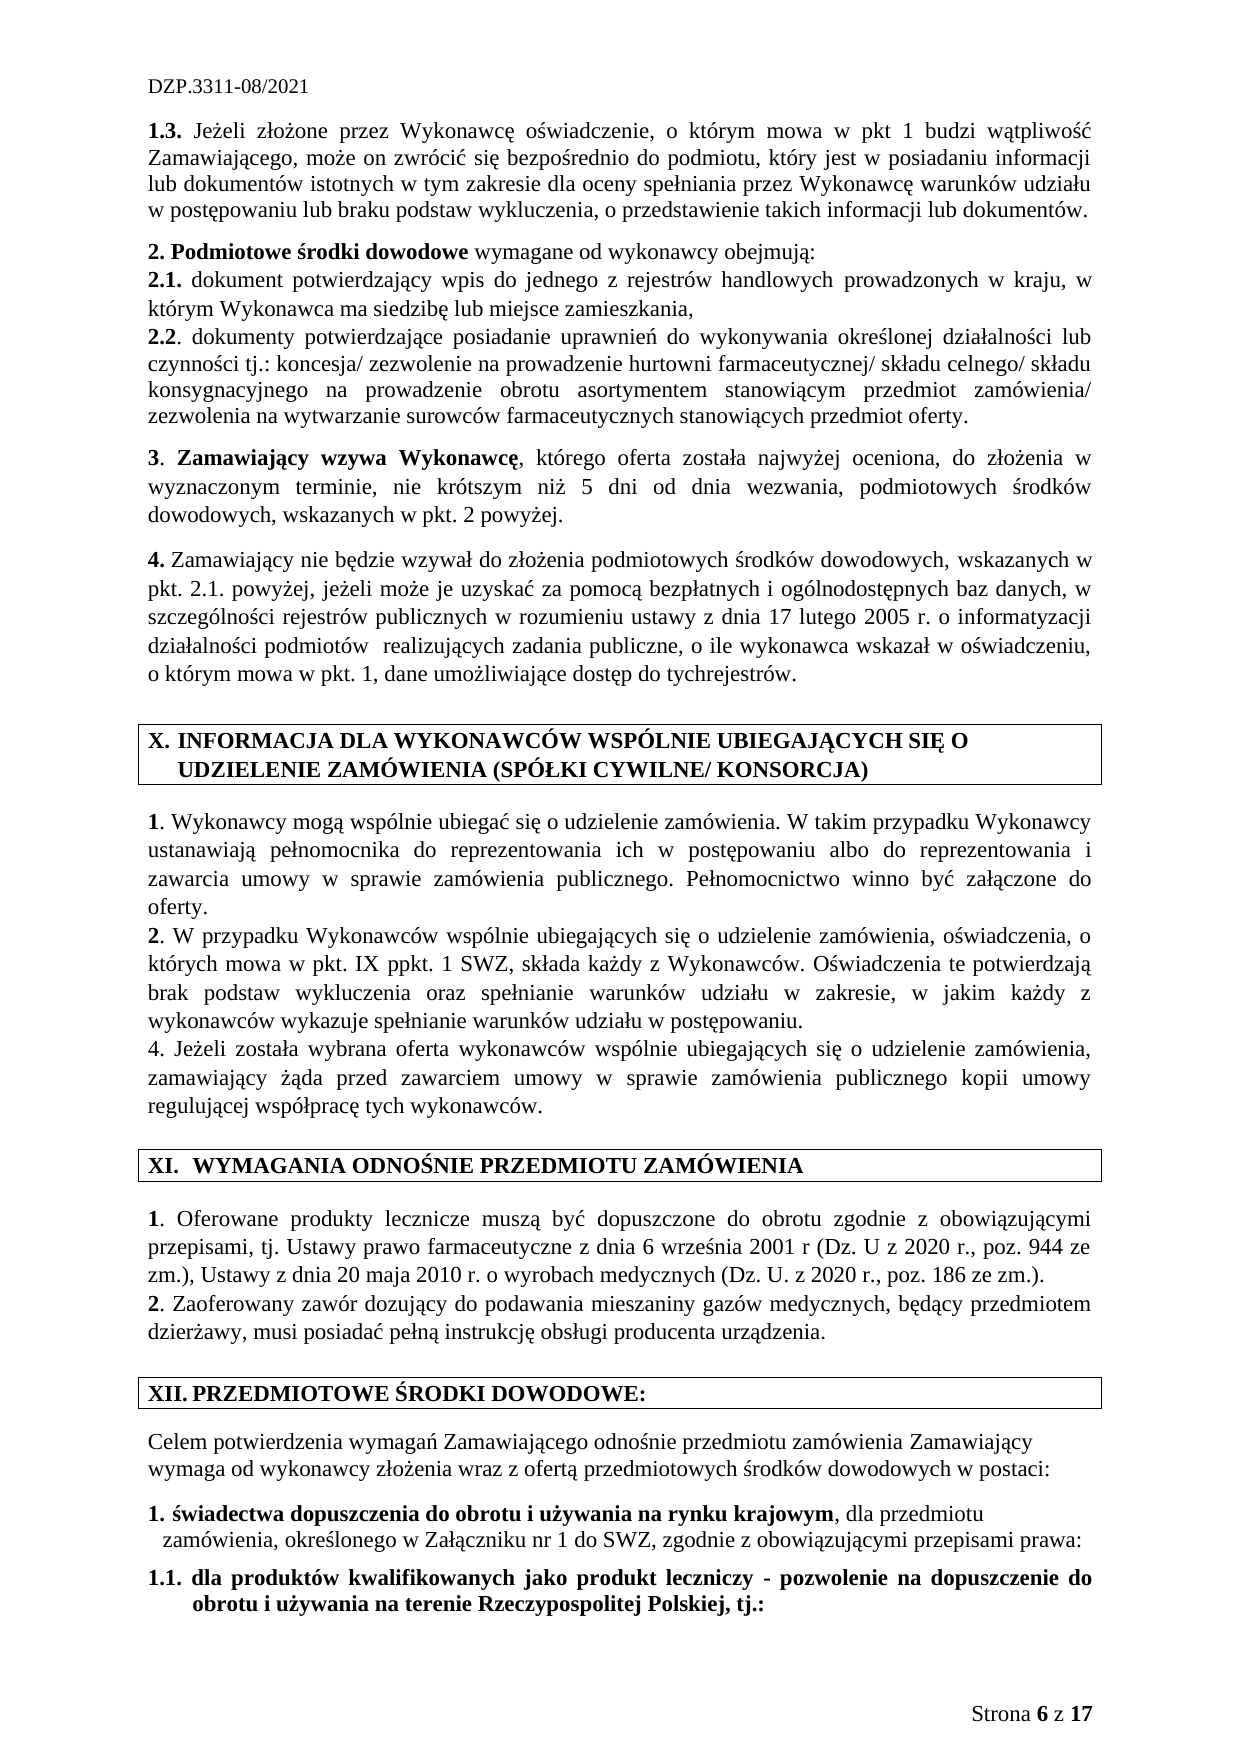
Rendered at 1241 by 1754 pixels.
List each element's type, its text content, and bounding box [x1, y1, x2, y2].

list WYMAGANIA ODNOŚNIE PRZEDMIOTU ZAMÓWIENIA [139, 1150, 1101, 1181]
text Celem potwierdzenia wymagań Zamawiającego odnośnie przedmiotu zamówienia Zamawiający wymaga od wykonawcy złożenia wraz z ofertą przedmiotowych środków dowodowych w postaci: [148, 1428, 1093, 1481]
text 1.1. dla produktów kwalifikowanych jako produkt leczniczy - pozwolenie na dopuszczenie do obrotu i używania na terenie Rzeczypospolitej Polskiej, tj.: [148, 1564, 1093, 1617]
list 2.2. dokumenty potwierdzające posiadanie uprawnień do wykonywania określonej działalności lub czynności tj.: koncesja/ zezwolenie na prowadzenie hurtowni farmaceutycznej/ składu celnego/ składu konsygnacyjnego na prowadzenie obrotu asortymentem stanowiącym przedmiot zamówienia/ zezwolenia na wytwarzanie surowców farmaceutycznych stanowiących przedmiot oferty. [148, 323, 1093, 429]
list 2. W przypadku Wykonawców wspólnie ubiegających się o udzielenie zamówienia, oświadczenia, o których mowa w pkt. IX ppkt. 1 SWZ, składa każdy z Wykonawców. Oświadczenia te potwierdzają brak podstaw wykluczenia oraz spełnianie warunków udziału w zakresie, w jakim każdy z wykonawców wykazuje spełnianie warunków udziału w postępowaniu. [148, 922, 1093, 1033]
list 2.1. dokument potwierdzający wpis do jednego z rejestrów handlowych prowadzonych w kraju, w którym Wykonawca ma siedzibę lub miejsce zamieszkania, [148, 267, 1093, 321]
list 2. Podmiotowe środki dowodowe wymagane od wykonawcy obejmują: [148, 238, 1093, 264]
list 1. Wykonawcy mogą wspólnie ubiegać się o udzielenie zamówienia. W takim przypadku Wykonawcy ustanawiają pełnomocnika do reprezentowania ich w postępowaniu albo do reprezentowania i zawarcia umowy w sprawie zamówienia publicznego. Pełnomocnictwo winno być załączone do oferty. [148, 808, 1093, 920]
list PRZEDMIOTOWE ŚRODKI DOWODOWE: [139, 1378, 1101, 1408]
text 4. Zamawiający nie będzie wzywał do złożenia podmiotowych środków dowodowych, wskazanych w pkt. 2.1. powyżej, jeżeli może je uzyskać za pomocą bezpłatnych i ogólnodostępnych baz danych, w szczególności rejestrów publicznych w rozumieniu ustawy z dnia 17 lutego 2005 r. o informatyzacji działalności podmiotów realizujących zadania publiczne, o ile wykonawca wskazał w oświadczeniu, o którym mowa w pkt. 1, dane umożliwiające dostęp do tychrejestrów. [148, 546, 1093, 686]
list 2. Zaoferowany zawór dozujący do podawania mieszaniny gazów medycznych, będący przedmiotem dzierżawy, musi posiadać pełną instrukcję obsługi producenta urządzenia. [148, 1290, 1093, 1345]
list świadectwa dopuszczenia do obrotu i używania na rynku krajowym, dla przedmiotu zamówienia, określonego w Załączniku nr 1 do SWZ, zgodnie z obowiązującymi przepisami prawa: [148, 1500, 1093, 1553]
list 3. Zamawiający wzywa Wykonawcę, którego oferta została najwyżej oceniona, do złożenia w wyznaczonym terminie, nie krótszym niż 5 dni od dnia wezwania, podmiotowych środków dowodowych, wskazanych w pkt. 2 powyżej. [148, 444, 1093, 528]
list INFORMACJA DLA WYKONAWCÓW WSPÓLNIE UBIEGAJĄCYCH SIĘ O UDZIELENIE ZAMÓWIENIA (SPÓŁKI CYWILNE/ KONSORCJA) [139, 725, 1101, 784]
list 1.3. Jeżeli złożone przez Wykonawcę oświadczenie, o którym mowa w pkt 1 budzi wątpliwość Zamawiającego, może on zwrócić się bezpośrednio do podmiotu, który jest w posiadaniu informacji lub dokumentów istotnych w tym zakresie dla oceny spełniania przez Wykonawcę warunków udziału w postępowaniu lub braku podstaw wykluczenia, o przedstawienie takich informacji lub dokumentów. [148, 117, 1093, 223]
list 4. Jeżeli została wybrana oferta wykonawców wspólnie ubiegających się o udzielenie zamówienia, zamawiający żąda przed zawarciem umowy w sprawie zamówienia publicznego kopii umowy regulującej współpracę tych wykonawców. [148, 1036, 1093, 1119]
list 1. Oferowane produkty lecznicze muszą być dopuszczone do obrotu zgodnie z obowiązującymi przepisami, tj. Ustawy prawo farmaceutyczne z dnia 6 września 2001 r (Dz. U z 2020 r., poz. 944 ze zm.), Ustawy z dnia 20 maja 2010 r. o wyrobach medycznych (Dz. U. z 2020 r., poz. 186 ze zm.). [148, 1204, 1093, 1288]
